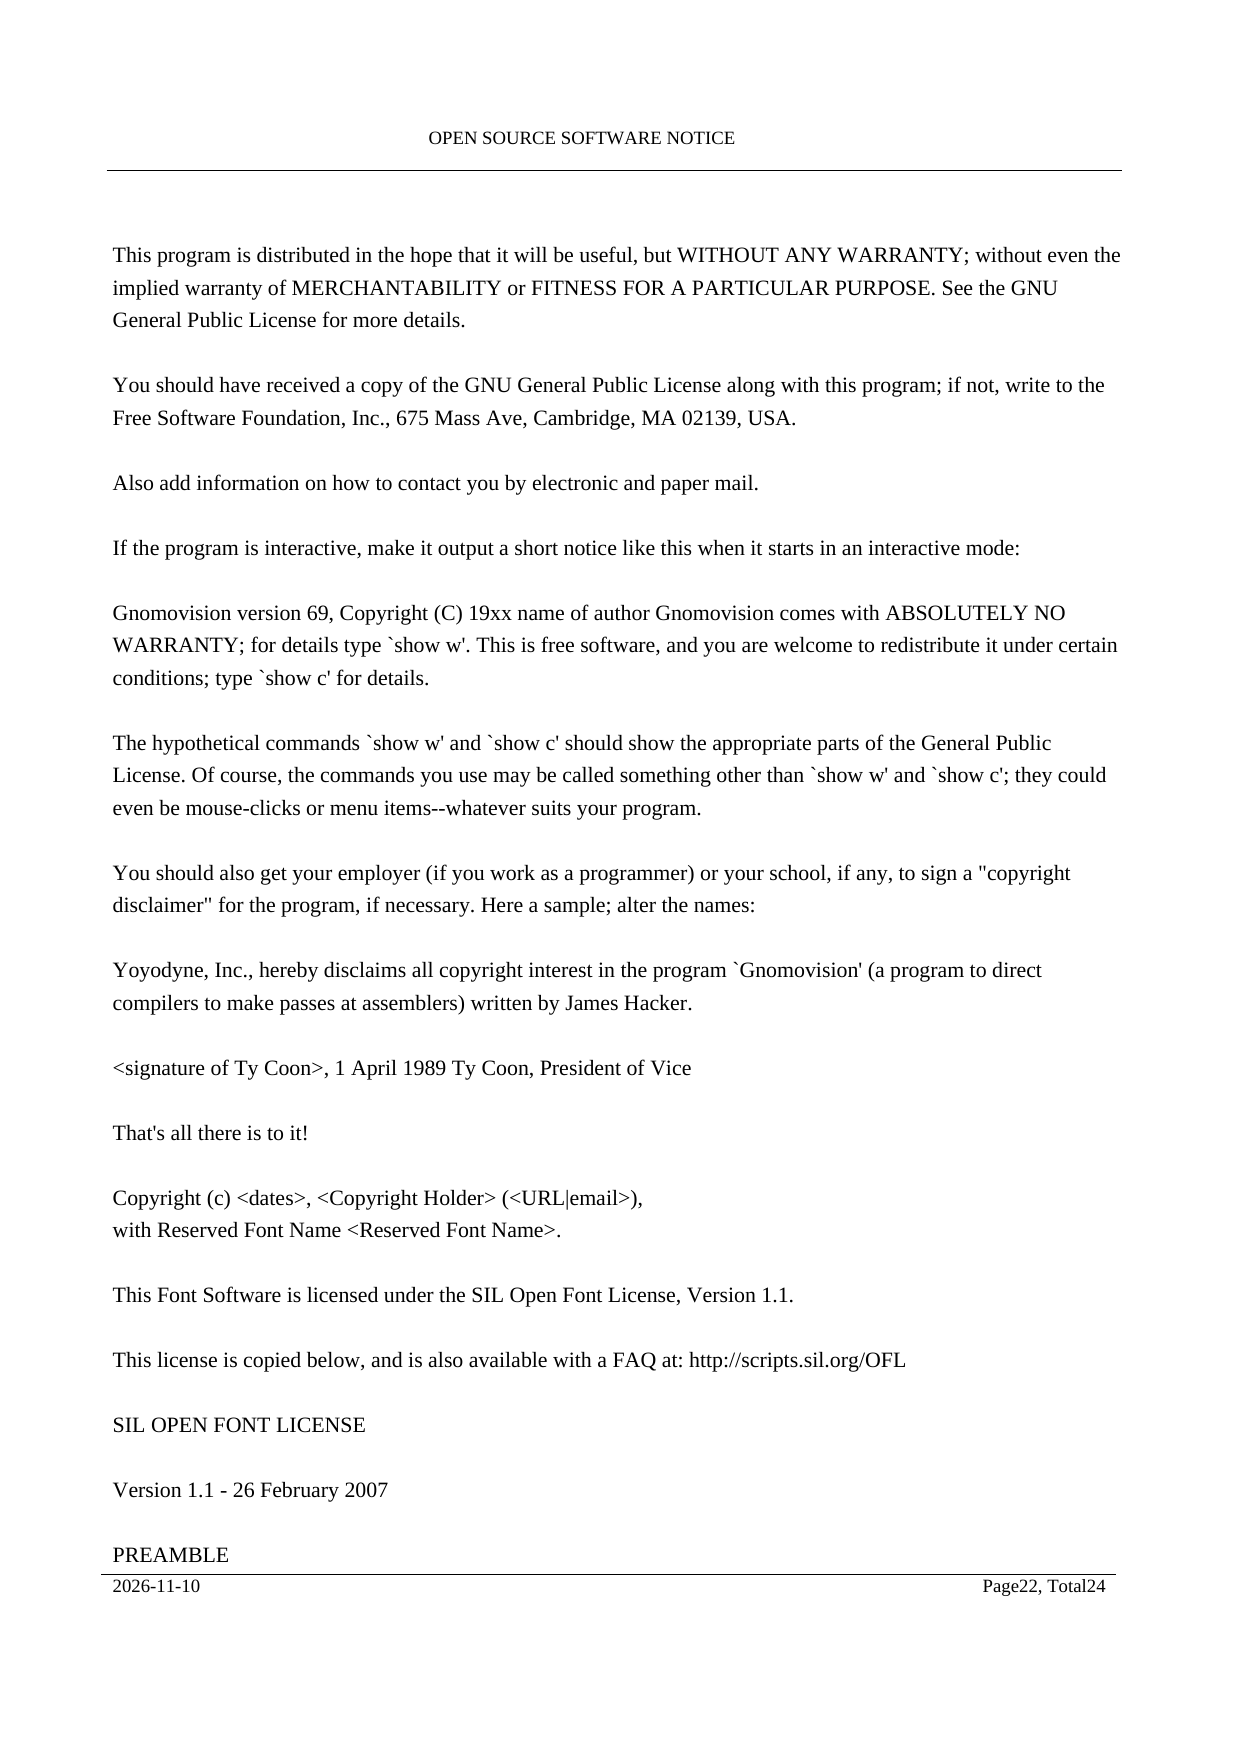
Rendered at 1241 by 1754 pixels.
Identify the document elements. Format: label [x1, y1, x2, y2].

text [112, 206, 1128, 1571]
